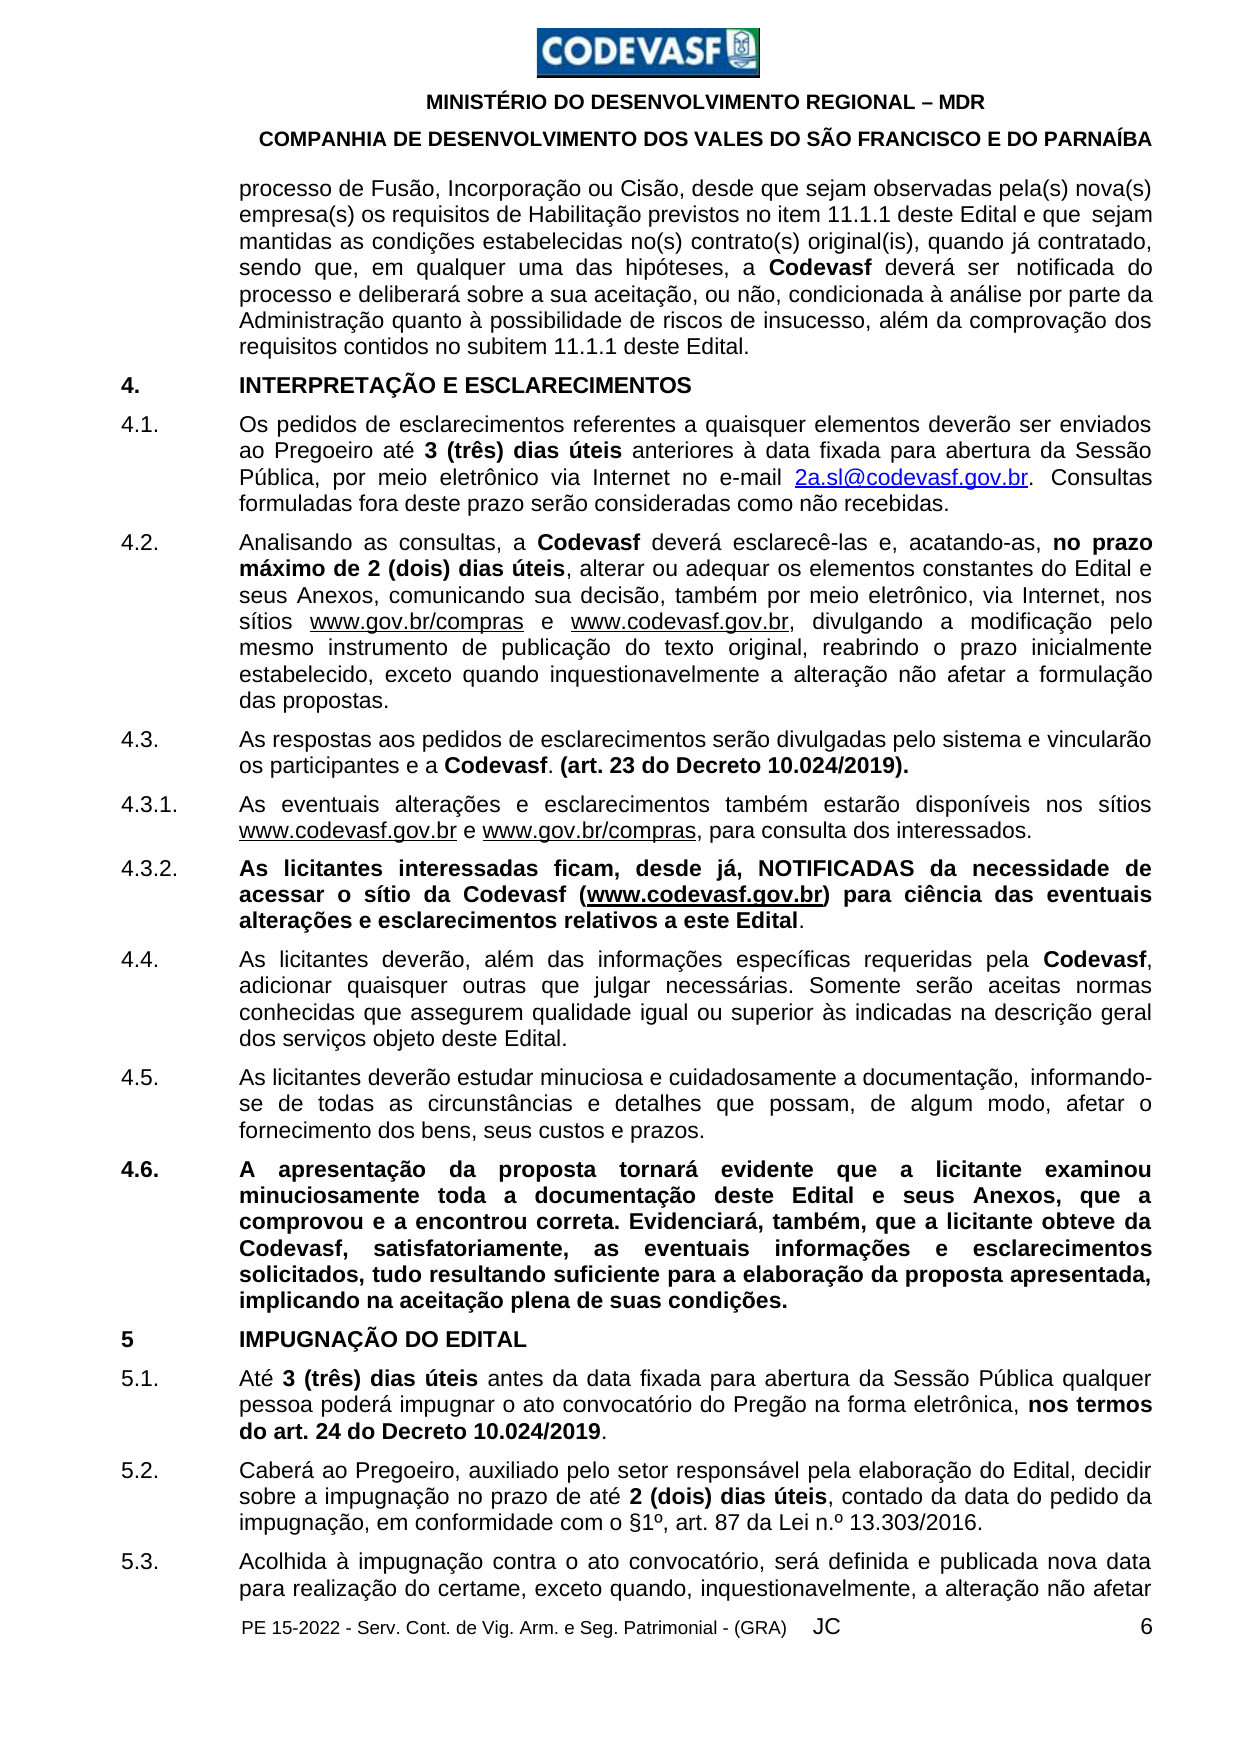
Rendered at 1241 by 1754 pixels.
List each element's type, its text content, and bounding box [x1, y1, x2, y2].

list As licitantes deverão estudar minuciosa e cuidadosamente a documentação, informando-se de todas as circunstâncias e detalhes que possam, de algum modo, afetar o fornecimento dos bens, seus custos e prazos. [121, 1064, 1152, 1143]
list As eventuais alterações e esclarecimentos também estarão disponíveis nos sítios www.codevasf.gov.br e www.gov.br/compras, para consulta dos interessados. [121, 791, 1153, 844]
picture [536, 28, 760, 78]
subtitle INTERPRETAÇÃO E ESCLARECIMENTOS [121, 372, 1176, 398]
subtitle A apresentação da proposta tornará evidente que a licitante examinou minuciosamente toda a documentação deste Edital e seus Anexos, que a comprovou e a encontrou correta. Evidenciará, também, que a licitante obteve da Codevasf, satisfatoriamente, as eventuais informações e esclarecimentos solicitados, tudo resultando suficiente para a elaboração da proposta apresentada, implicando na aceitação plena de suas condições. [121, 1156, 1153, 1314]
list As licitantes deverão, além das informações específicas requeridas pela Codevasf, adicionar quaisquer outras que julgar necessárias. Somente serão aceitas normas conhecidas que assegurem qualidade igual ou superior às indicadas na descrição geral dos serviços objeto deste Edital. [121, 946, 1153, 1052]
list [121, 175, 1153, 359]
list Analisando as consultas, a Codevasf deverá esclarecê-las e, acatando-as, no prazo máximo de 2 (dois) dias úteis, alterar ou adequar os elementos constantes do Edital e seus Anexos, comunicando sua decisão, também por meio eletrônico, via Internet, nos sítios www.gov.br/compras e www.codevasf.gov.br, divulgando a modificação pelo mesmo instrumento de publicação do texto original, reabrindo o prazo inicialmente estabelecido, exceto quando inquestionavelmente a alteração não afetar a formulação das propostas. [121, 529, 1153, 713]
list Os pedidos de esclarecimentos referentes a quaisquer elementos deverão ser enviados ao Pregoeiro até 3 (três) dias úteis anteriores à data fixada para abertura da Sessão Pública, por meio eletrônico via Internet no e-mail . Consultas formuladas fora deste prazo serão consideradas como não recebidas. [121, 411, 1152, 516]
list As respostas aos pedidos de esclarecimentos serão divulgadas pelo sistema e vincularão os participantes e a Codevasf. (art. 23 do Decreto 10.024/2019). [121, 726, 1152, 778]
list Caberá ao Pregoeiro, auxiliado pelo setor responsável pela elaboração do Edital, decidir sobre a impugnação no prazo de até 2 (dois) dias úteis, contado da data do pedido da impugnação, em conformidade com o §1º, art. 87 da Lei n.º 13.303/2016. [121, 1457, 1152, 1536]
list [121, 1548, 1152, 1601]
list Até 3 (três) dias úteis antes da data fixada para abertura da Sessão Pública qualquer pessoa poderá impugnar o ato convocatório do Pregão na forma eletrônica, nos termos do art. 24 do Decreto 10.024/2019. [121, 1365, 1153, 1444]
subtitle IMPUGNAÇÃO DO EDITAL [121, 1326, 1176, 1353]
subtitle As licitantes interessadas ficam, desde já, NOTIFICADAS da necessidade de acessar o sítio da Codevasf (www.codevasf.gov.br) para ciência das eventuais alterações e esclarecimentos relativos a este Edital. [121, 856, 1153, 934]
